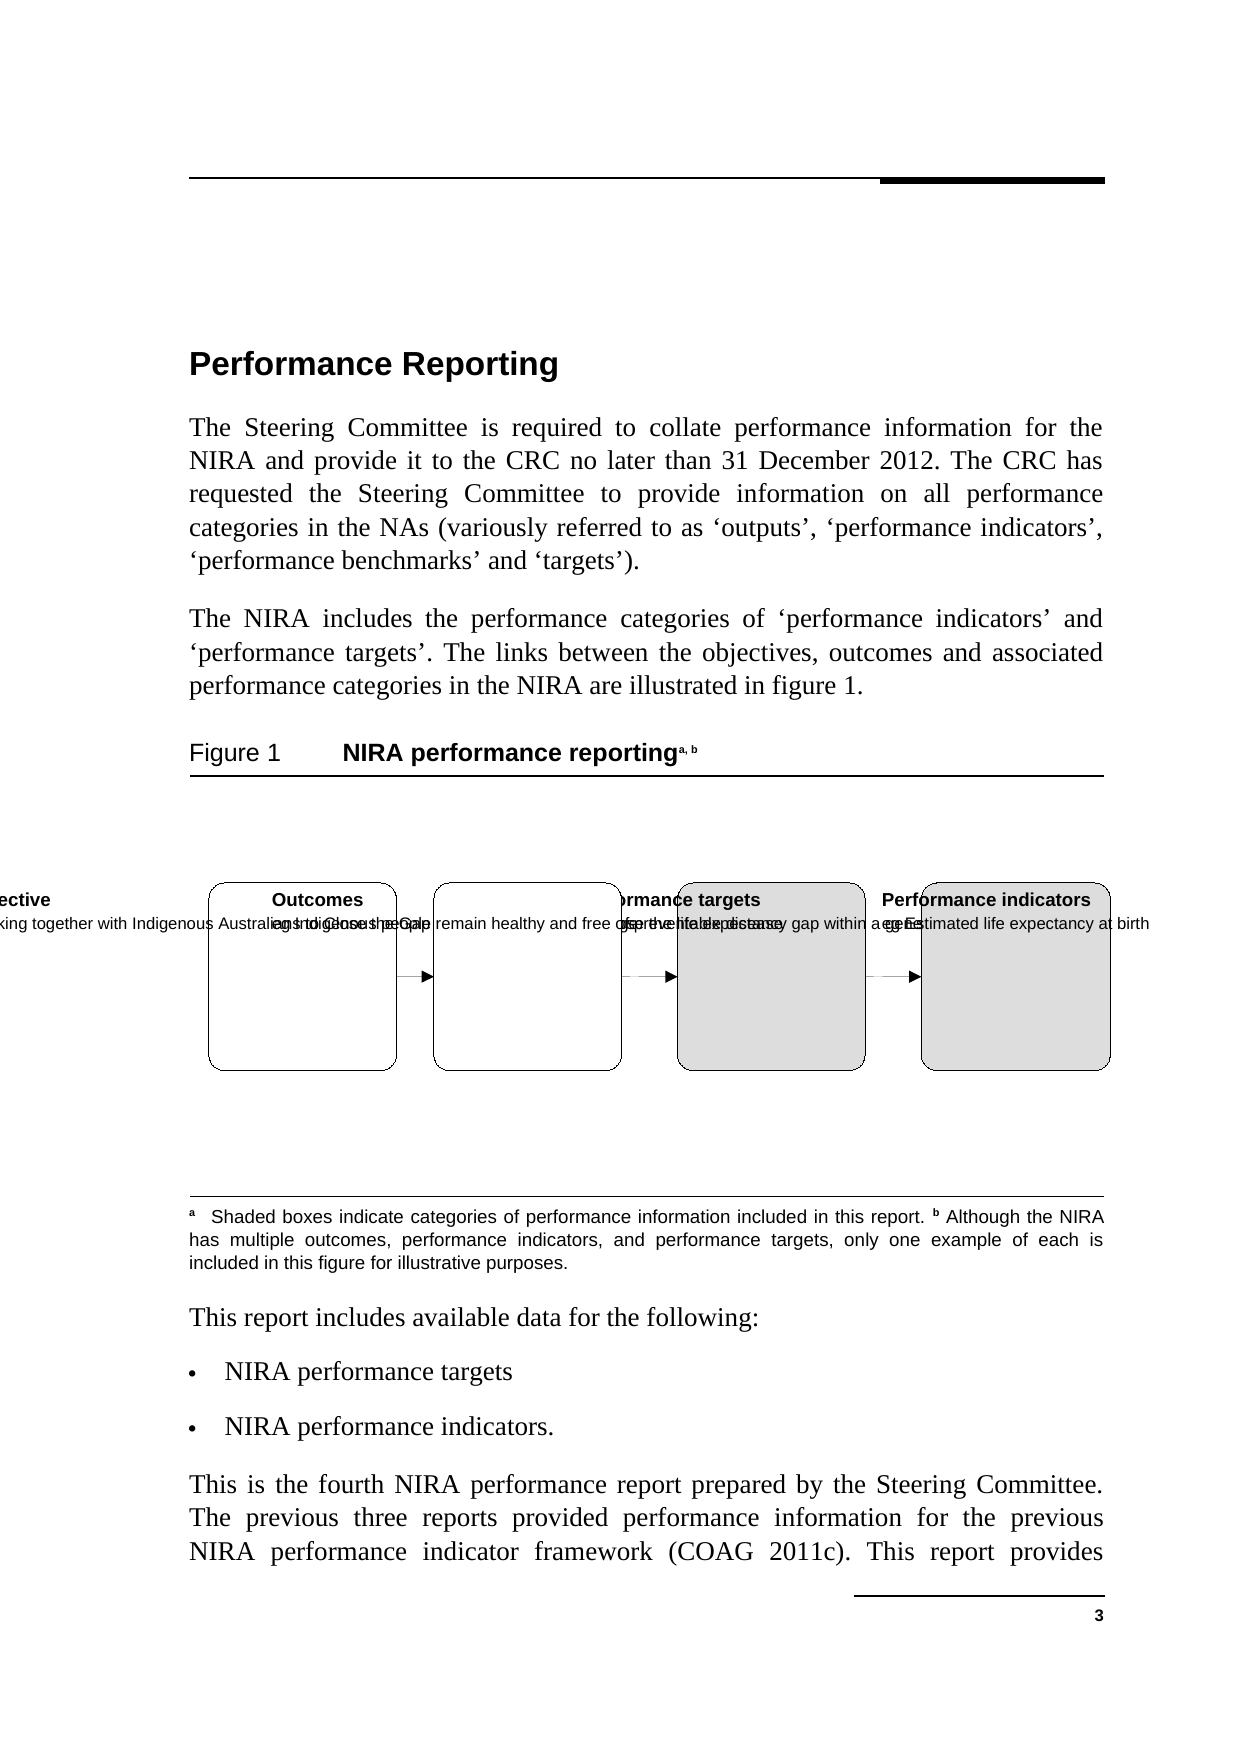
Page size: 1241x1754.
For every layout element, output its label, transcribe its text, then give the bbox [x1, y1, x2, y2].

text The NIRA includes the performance categories of ‘performance indicators’ and ‘performance targets’. The links between the objectives, outcomes and associated performance categories in the NIRA are illustrated in figure 1. [189, 600, 1104, 700]
title Figure 1 NIRA performance reportinga, b [189, 738, 1104, 767]
list NIRA performance targets [189, 1353, 1104, 1387]
text The Steering Committee is required to collate performance information for the NIRA and provide it to the CRC no later than 31 December 2012. The CRC has requested the Steering Committee to provide information on all performance categories in the NAs (variously referred to as ‘outputs’, ‘performance indicators’, ‘performance benchmarks’ and ‘targets’). [189, 408, 1104, 575]
text a Shaded boxes indicate categories of performance information included in this report. b Although the NIRA has multiple outcomes, performance indicators, and performance targets, only one example of each is included in this figure for illustrative purposes. [189, 1205, 1104, 1274]
subtitle Performance Reporting [189, 342, 1104, 383]
list NIRA performance indicators. [189, 1407, 1104, 1441]
table_header [190, 777, 1104, 1196]
text This report includes available data for the following: [189, 1299, 1104, 1332]
